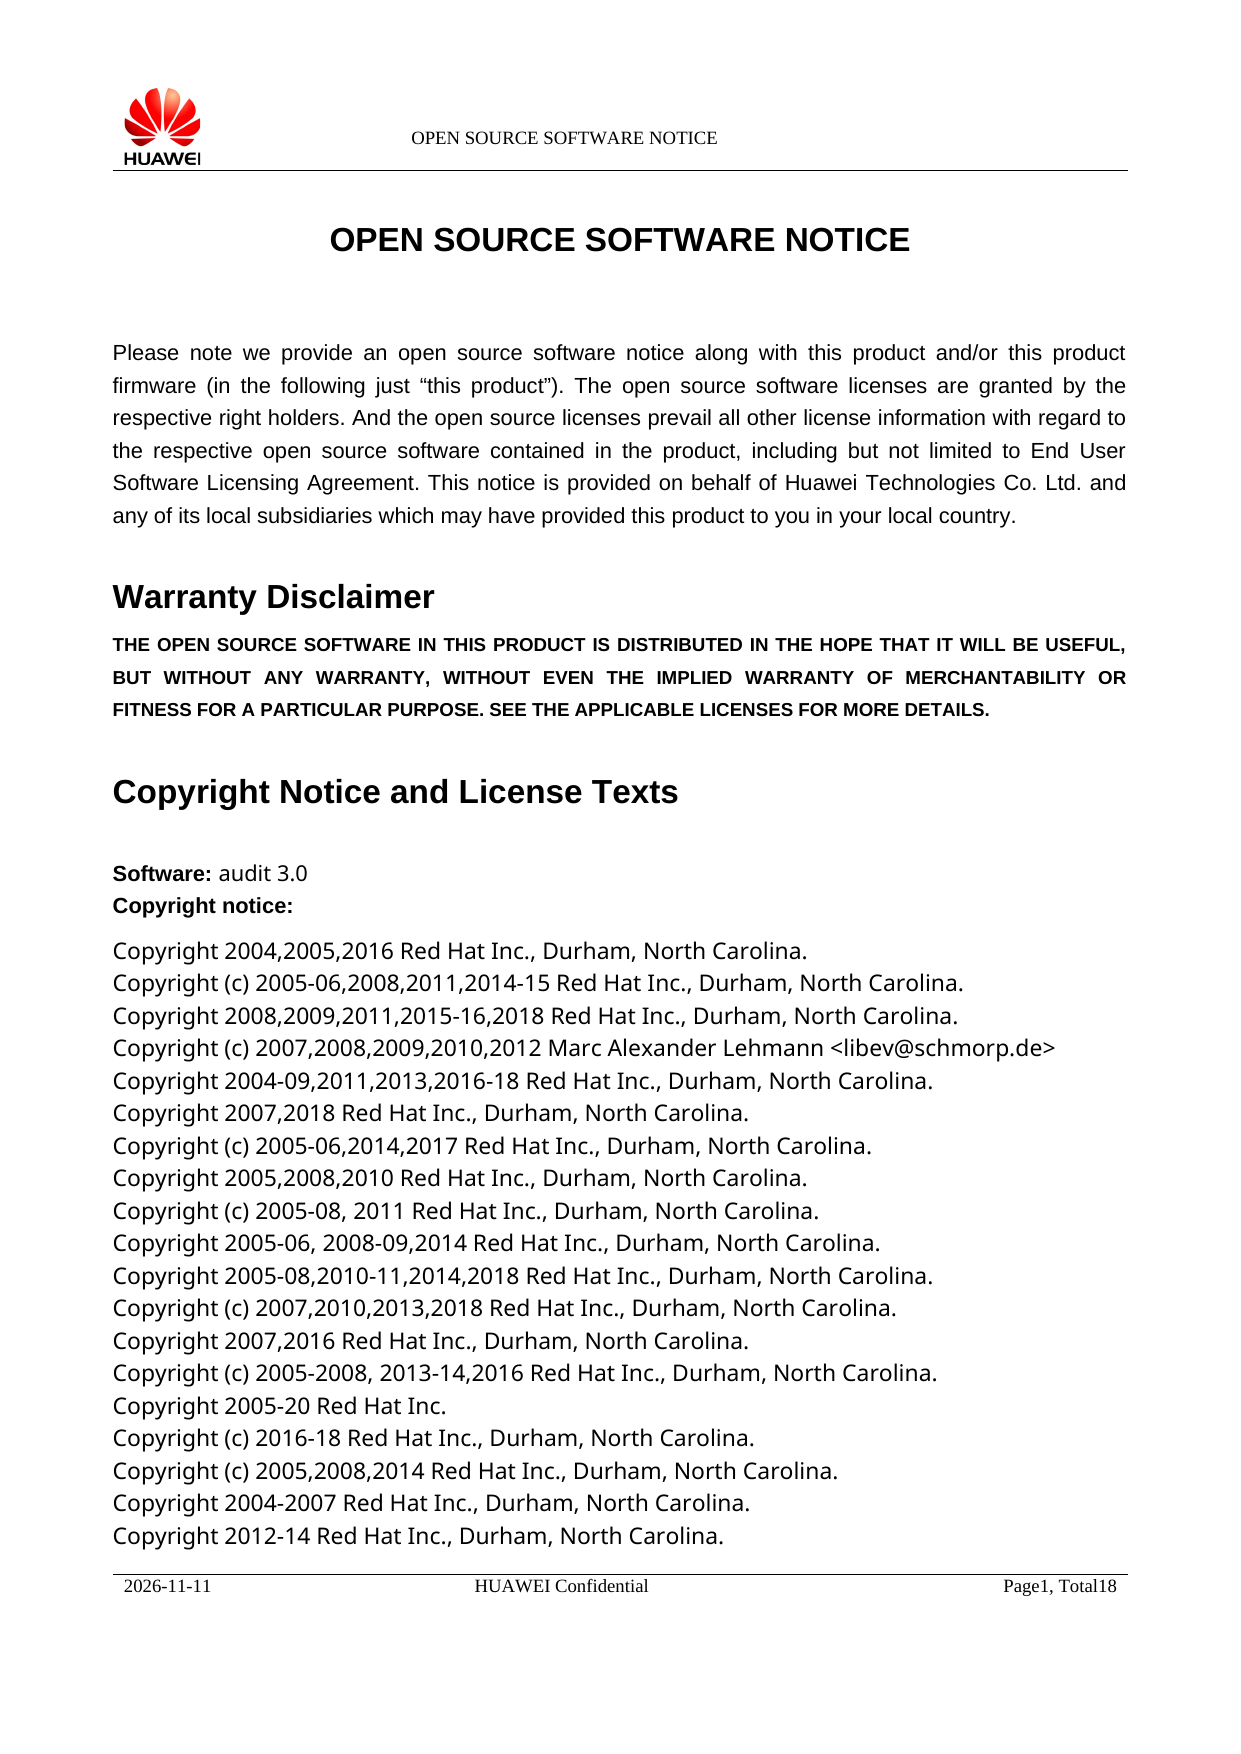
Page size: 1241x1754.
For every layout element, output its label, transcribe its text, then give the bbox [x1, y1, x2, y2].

picture [124, 88, 201, 165]
text The open source software in this product is distributed in the hope that it will be useful, but WITHOUT ANY WARRANTY, without even the implied warranty of MERCHANTABILITY or FITNESS FOR A PARTICULAR PURPOSE. See the applicable licenses for more details. [112, 629, 1128, 726]
title Software: audit 3.0 [112, 856, 1128, 889]
text Warranty Disclaimer [112, 564, 1128, 629]
text Copyright Notice and License Texts [112, 759, 1128, 824]
text Please note we provide an open source software notice along with this product and/or this product firmware (in the following just “this product”). The open source software licenses are granted by the respective right holders. And the open source licenses prevail all other license information with regard to the respective open source software contained in the product, including but not limited to End User Software Licensing Agreement. This notice is provided on behalf of Huawei Technologies Co. Ltd. and any of its local subsidiaries which may have provided this product to you in your local country. [112, 336, 1128, 531]
text Copyright notice: [112, 889, 1128, 921]
text OPEN SOURCE SOFTWARE NOTICE [112, 206, 1128, 271]
